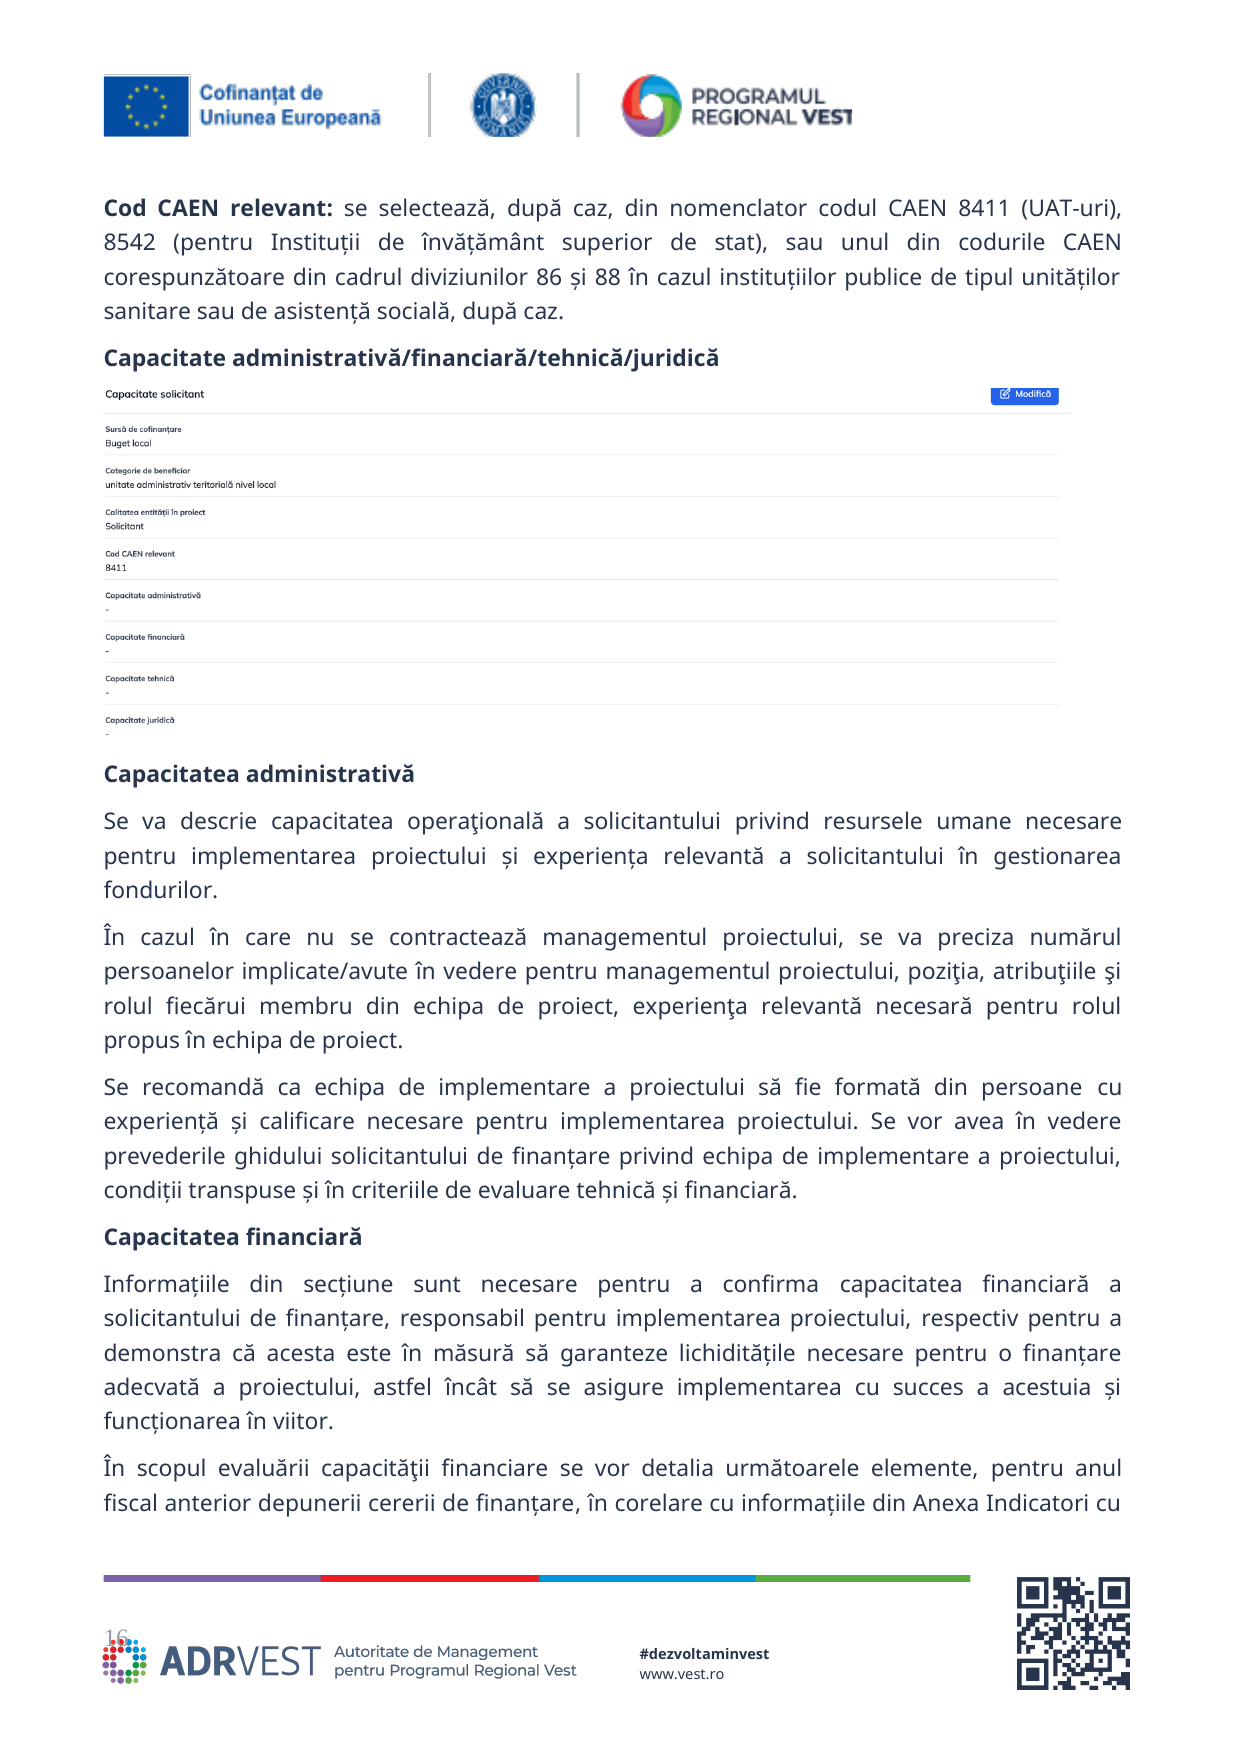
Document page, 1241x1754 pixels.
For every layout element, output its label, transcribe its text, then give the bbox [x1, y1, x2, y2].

text Se recomandă ca echipa de implementare a proiectului să fie formată din persoane cu experiență și calificare necesare pentru implementarea proiectului. Se vor avea în vedere prevederile ghidului solicitantului de finanțare privind echipa de implementare a proiectului, condiții transpuse și în criteriile de evaluare tehnică și financiară. [103, 1071, 1122, 1205]
text Cod CAEN relevant: se selectează, după caz, din nomenclator codul CAEN 8411 (UAT-uri), 8542 (pentru Instituții de învățământ superior de stat), sau unul din codurile CAEN corespunzătoare din cadrul diviziunilor 86 și 88 în cazul instituțiilor publice de tipul unităților sanitare sau de asistență socială, după caz. [103, 192, 1122, 261]
picture [93, 1636, 582, 1687]
picture [103, 388, 1072, 743]
picture [1008, 1568, 1139, 1699]
text Capacitatea financiară [103, 1221, 1122, 1252]
text Informațiile din secțiune sunt necesare pentru a confirma capacitatea financiară a solicitantului de finanțare, responsabil pentru implementarea proiectului, respectiv pentru a demonstra că acesta este în măsură să garanteze lichiditățile necesare pentru o finanțare adecvată a proiectului, astfel încât să se asigure implementarea cu succes a acestuia și funcționarea în viitor. [103, 1268, 1122, 1436]
text Capacitate administrativă/financiară/tehnică/juridică [103, 342, 1122, 373]
text Se va descrie capacitatea operaţională a solicitantului privind resursele umane necesare pentru implementarea proiectului și experiența relevantă a solicitantului în gestionarea fondurilor. [103, 805, 1122, 905]
picture [119, 1636, 125, 1645]
text Cod CAEN relevant: se selectează, după caz, din nomenclator codul CAEN 8411 (UAT-uri), 8542 (pentru Instituții de învățământ superior de stat), sau unul din codurile CAEN corespunzătoare din cadrul diviziunilor 86 și 88 în cazul instituțiilor publice de tipul unităților sanitare sau de asistență socială, după caz. [103, 292, 1122, 326]
text În cazul în care nu se contractează managementul proiectului, se va preciza numărul persoanelor implicate/avute în vedere pentru managementul proiectului, poziţia, atribuţiile şi rolul fiecărui membru din echipa de proiect, experienţa relevantă necesară pentru rolul propus în echipa de proiect. [103, 921, 1122, 1055]
text Capacitatea administrativă [103, 758, 1122, 789]
